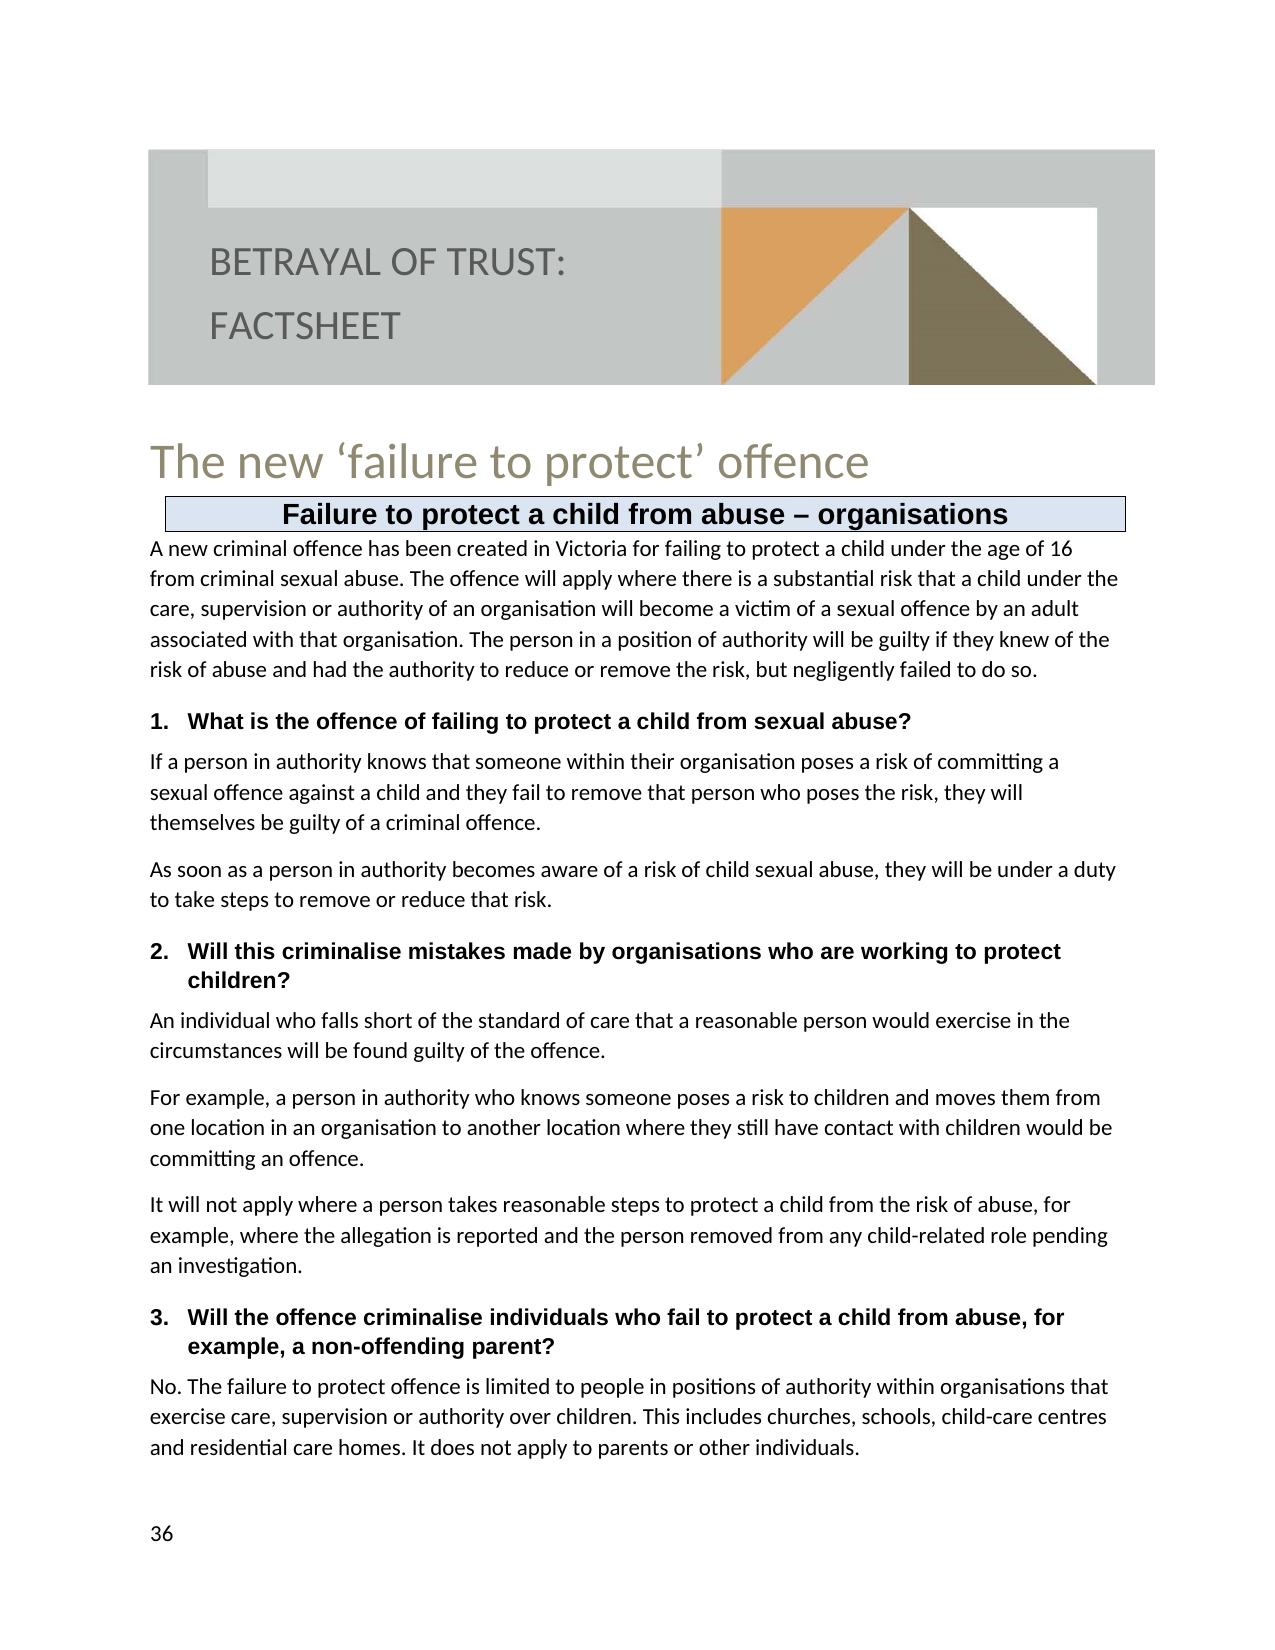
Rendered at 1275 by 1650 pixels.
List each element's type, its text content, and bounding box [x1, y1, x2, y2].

picture [148, 149, 1155, 385]
text A new criminal offence has been created in Victoria for failing to protect a child under the age of 16 from criminal sexual abuse. The offence will apply where there is a substantial risk that a child under the care, supervision or authority of an organisation will become a victim of a sexual offence by an adult associated with that organisation. The person in a position of authority will be guilty if they knew of the risk of abuse and had the authority to reduce or remove the risk, but negligently failed to do so. [149, 534, 1124, 683]
text The new ‘failure to protect’ offence [150, 430, 1125, 491]
text It will not apply where a person takes reasonable steps to protect a child from the risk of abuse, for example, where the allegation is reported and the person removed from any child-related role pending an investigation. [149, 1191, 1124, 1279]
list Will the offence criminalise individuals who fail to protect a child from abuse, for example, a non-offending parent? [150, 1304, 1125, 1359]
list Will this criminalise mistakes made by organisations who are working to protect children? [150, 938, 1125, 993]
text An individual who falls short of the standard of care that a reasonable person would exercise in the circumstances will be found guilty of the offence. [149, 1006, 1124, 1064]
text No. The failure to protect offence is limited to people in positions of authority within organisations that exercise care, supervision or authority over children. This includes churches, schools, child-care centres and residential care homes. It does not apply to parents or other individuals. [149, 1372, 1124, 1461]
text For example, a person in authority who knows someone poses a risk to children and moves them from one location in an organisation to another location where they still have contact with children would be committing an offence. [149, 1083, 1124, 1172]
text As soon as a person in authority becomes aware of a risk of child sexual abuse, they will be under a duty to take steps to remove or reduce that risk. [149, 855, 1124, 913]
list What is the offence of failing to protect a child from sexual abuse? [150, 708, 1125, 734]
text If a person in authority knows that someone within their organisation poses a risk of committing a sexual offence against a child and they fail to remove that person who poses the risk, they will themselves be guilty of a criminal offence. [149, 747, 1124, 836]
subtitle Failure to protect a child from abuse – organisations [166, 497, 1125, 531]
